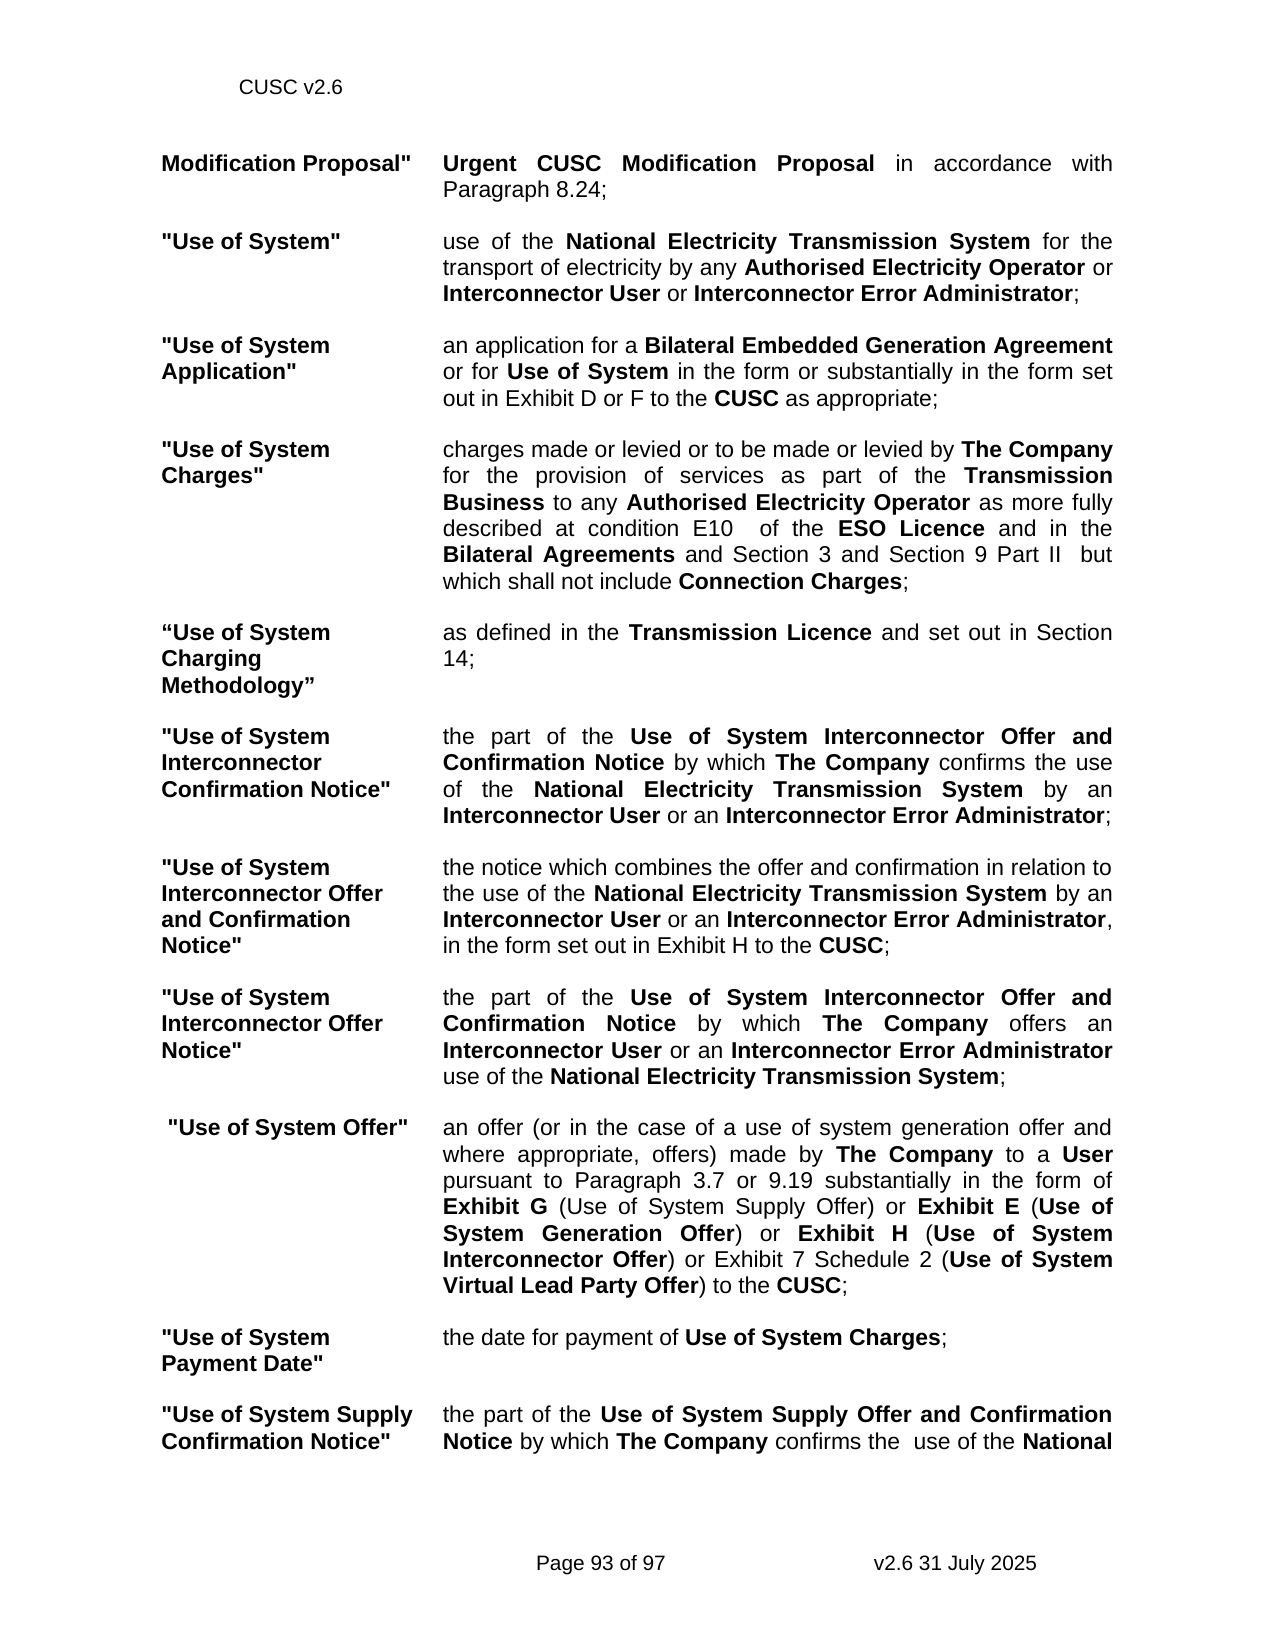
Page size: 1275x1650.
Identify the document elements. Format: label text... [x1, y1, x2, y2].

table_cell “Use of System Charging Methodology” [150, 619, 431, 723]
table_cell an application for a Bilateral Embedded Generation Agreement or for Use of System in the form or substantially in the form set out in Exhibit D or F to the CUSC as appropriate; [431, 332, 1124, 436]
table_cell "Use of System Payment Date" [150, 1324, 431, 1401]
table_cell "Use of System Application" [150, 332, 431, 436]
table_cell an offer (or in the case of a use of system generation offer and where appropriate, offers) made by The Company to a User pursuant to Paragraph 3.7 or 9.19 substantially in the form of Exhibit G (Use of System Supply Offer) or Exhibit E (Use of System Generation Offer) or Exhibit H (Use of System Interconnector Offer) or Exhibit 7 Schedule 2 (Use of System Virtual Lead Party Offer) to the CUSC; [431, 1114, 1124, 1324]
table_cell "Use of System Interconnector Offer Notice" [150, 984, 431, 1114]
table_cell "Use of System Interconnector Confirmation Notice" [150, 723, 431, 853]
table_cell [431, 150, 1124, 228]
table_cell "Use of System Charges" [150, 436, 431, 619]
table_cell use of the National Electricity Transmission System for the transport of electricity by any Authorised Electricity Operator or Interconnector User or Interconnector Error Administrator; [431, 228, 1124, 332]
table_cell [431, 1401, 1124, 1479]
table_cell the part of the Use of System Interconnector Offer and Confirmation Notice by which The Company confirms the use of the National Electricity Transmission System by an Interconnector User or an Interconnector Error Administrator; [431, 723, 1124, 853]
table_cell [150, 150, 431, 228]
table_cell the date for payment of Use of System Charges; [431, 1324, 1124, 1401]
table_cell charges made or levied or to be made or levied by The Company for the provision of services as part of the Transmission Business to any Authorised Electricity Operator as more fully described at condition E10 of the ESO Licence and in the Bilateral Agreements and Section 3 and Section 9 Part II but which shall not include Connection Charges; [431, 436, 1124, 619]
table_cell "Use of System Offer" [150, 1114, 431, 1324]
table_cell the part of the Use of System Interconnector Offer and Confirmation Notice by which The Company offers an Interconnector User or an Interconnector Error Administrator use of the National Electricity Transmission System; [431, 984, 1124, 1114]
table_cell the notice which combines the offer and confirmation in relation to the use of the National Electricity Transmission System by an Interconnector User or an Interconnector Error Administrator, in the form set out in Exhibit H to the CUSC; [431, 854, 1124, 984]
table_cell "Use of System Interconnector Offer and Confirmation Notice" [150, 854, 431, 984]
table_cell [150, 1401, 431, 1479]
table_cell "Use of System" [150, 228, 431, 332]
table_cell as defined in the Transmission Licence and set out in Section 14; [431, 619, 1124, 723]
